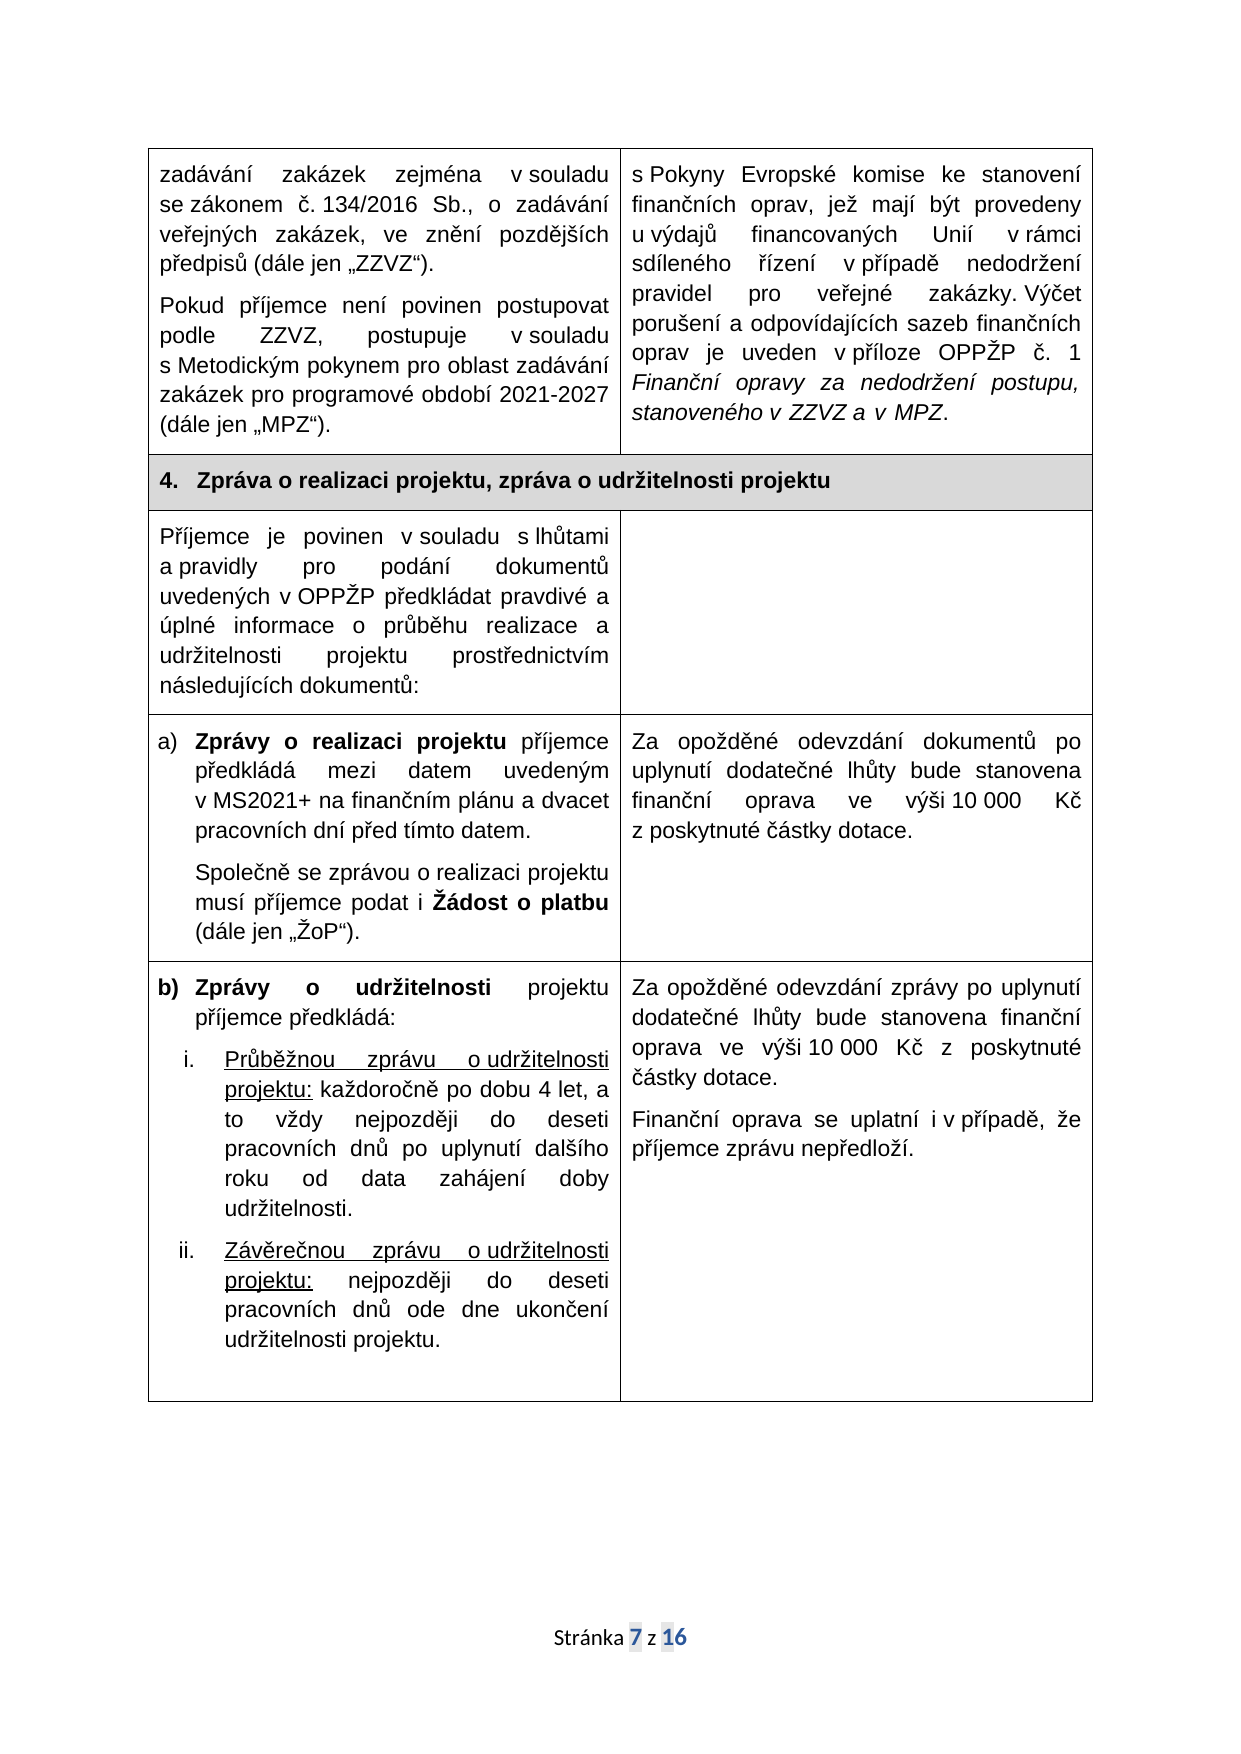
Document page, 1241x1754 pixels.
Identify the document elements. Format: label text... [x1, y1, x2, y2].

table_cell Zprávy o realizaci projektu příjemce předkládá mezi datem uvedeným v MS2021+ na finančním plánu a dvacet pracovních dní před tímto datem. Společně se zprávou o realizaci projektu musí příjemce podat i Žádost o platbu (dále jen „ŽoP“). [149, 715, 620, 961]
table_cell Příjemce je povinen v souladu s lhůtami a pravidly pro podání dokumentů uvedených v OPPŽP předkládat pravdivé a úplné informace o průběhu realizace a udržitelnosti projektu prostřednictvím následujících dokumentů: [149, 511, 620, 714]
table_cell Zprávy o udržitelnosti projektu příjemce předkládá: Průběžnou zprávu o udržitelnosti projektu: každoročně po dobu 4 let, a to vždy nejpozději do deseti pracovních dnů po uplynutí dalšího roku od data zahájení doby udržitelnosti. Závěrečnou zprávu o udržitelnosti projektu: nejpozději do deseti pracovních dnů ode dne ukončení udržitelnosti projektu. [149, 962, 620, 1401]
table_cell [621, 511, 1092, 714]
table_cell Zpráva o realizaci projektu, zpráva o udržitelnosti projektu [149, 455, 1092, 510]
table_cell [149, 149, 620, 454]
table_cell Za opožděné odevzdání zprávy po uplynutí dodatečné lhůty bude stanovena finanční oprava ve výši 10 000 Kč z poskytnuté částky dotace. Finanční oprava se uplatní i v případě, že příjemce zprávu nepředloží. [621, 962, 1092, 1401]
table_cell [621, 149, 1092, 454]
table_cell Za opožděné odevzdání dokumentů po uplynutí dodatečné lhůty bude stanovena finanční oprava ve výši 10 000 Kč z poskytnuté částky dotace. [621, 715, 1092, 961]
